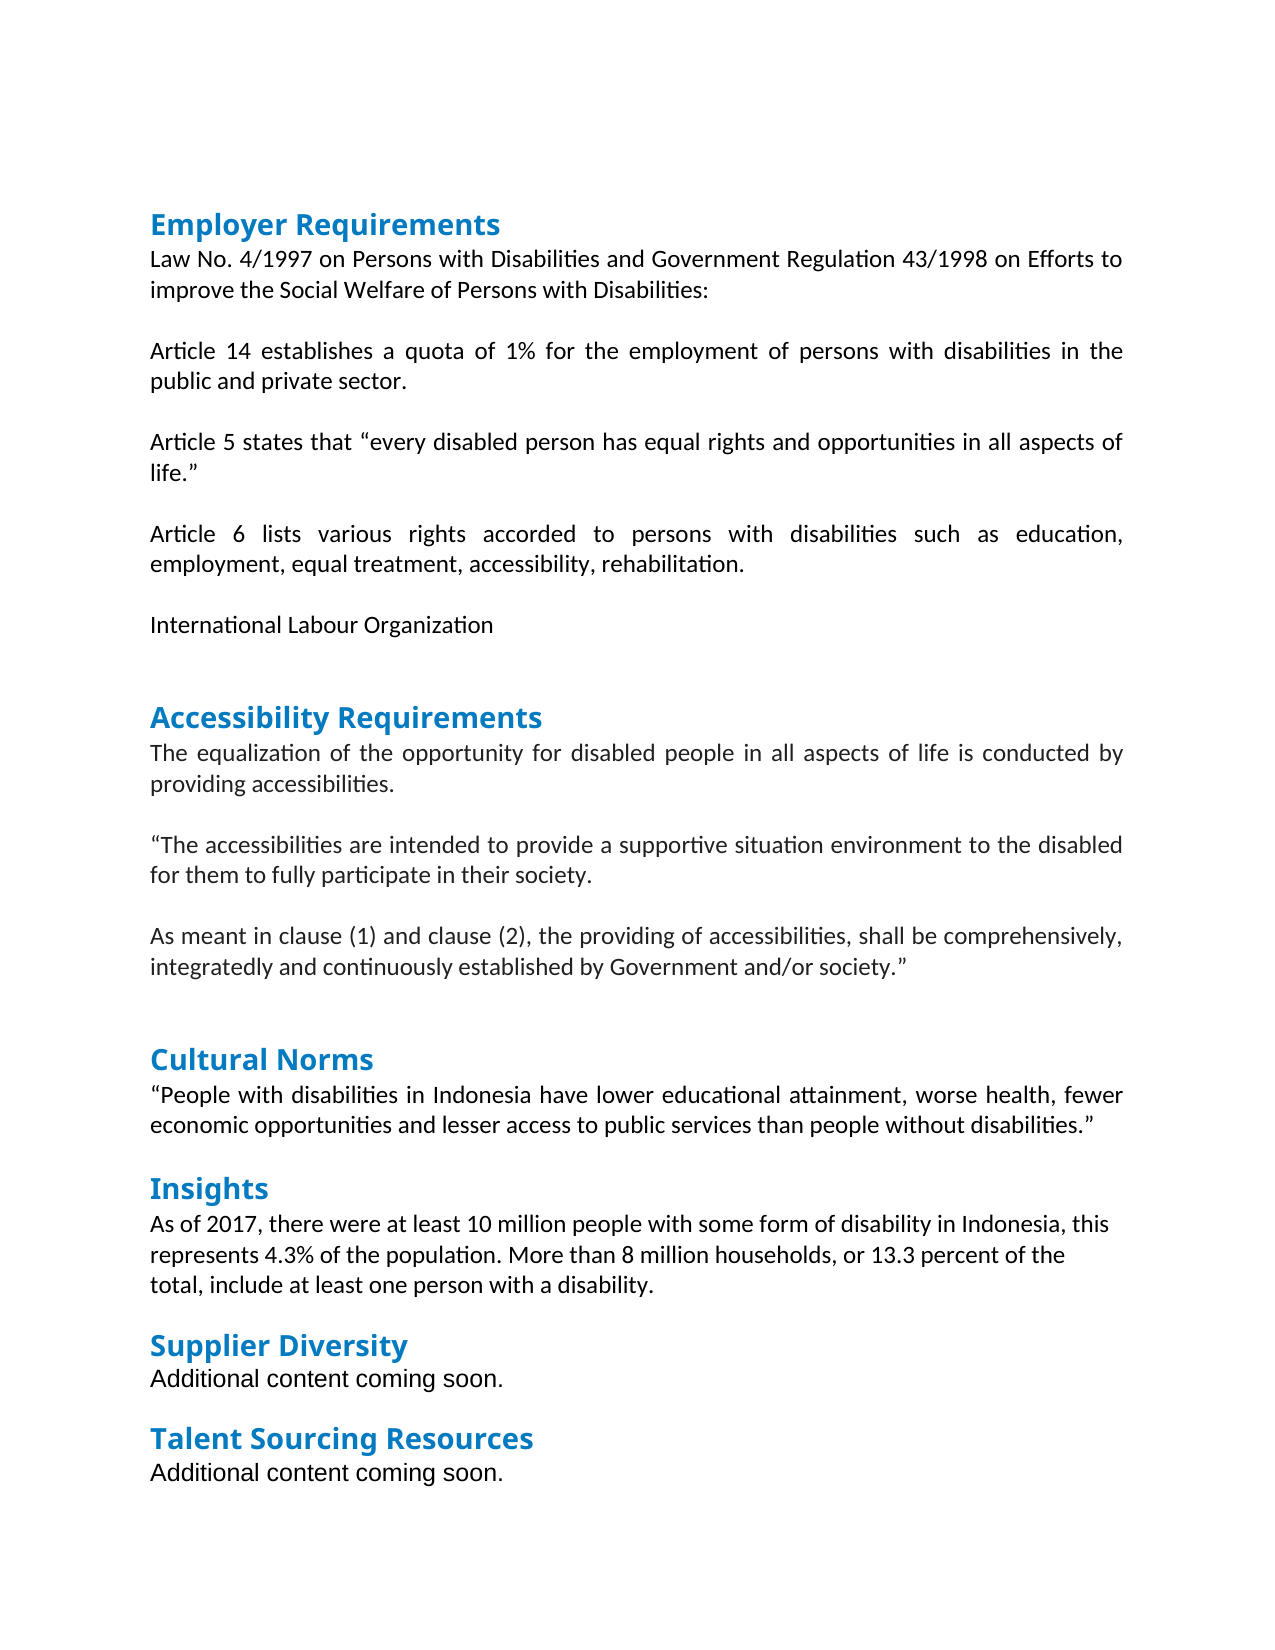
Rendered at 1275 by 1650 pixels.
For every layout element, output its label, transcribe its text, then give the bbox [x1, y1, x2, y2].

text Supplier Diversity [150, 1325, 1125, 1364]
text Talent Sourcing Resources [150, 1418, 1125, 1458]
text Article 6 lists various rights accorded to persons with disabilities such as education, employment, equal treatment, accessibility, rehabilitation. [150, 518, 1125, 579]
text Cultural Norms [150, 1039, 1125, 1079]
text Insights [150, 1168, 1125, 1208]
text Article 14 establishes a quota of 1% for the employment of persons with disabilities in the public and private sector. [150, 335, 1125, 396]
text As of 2017, there were at least 10 million people with some form of disability in Indonesia, this represents 4.3% of the population. More than 8 million households, or 13.3 percent of the total, include at least one person with a disability. [150, 1208, 1125, 1300]
text “People with disabilities in Indonesia have lower educational attainment, worse health, fewer economic opportunities and lesser access to public services than people without disabilities.” [150, 1079, 1125, 1140]
text Law No. 4/1997 on Persons with Disabilities and Government Regulation 43/1998 on Efforts to improve the Social Welfare of Persons with Disabilities: [150, 243, 1125, 304]
text “The accessibilities are intended to provide a supportive situation environment to the disabled for them to fully participate in their society. [150, 829, 1125, 890]
text Additional content coming soon. [150, 1364, 1125, 1393]
text As meant in clause (1) and clause (2), the providing of accessibilities, shall be comprehensively, integratedly and continuously established by Government and/or society.” [150, 921, 1125, 982]
text The equalization of the opportunity for disabled people in all aspects of life is conducted by providing accessibilities. [150, 737, 1125, 798]
text Accessibility Requirements [150, 698, 1125, 737]
text Employer Requirements [150, 204, 1125, 243]
text Additional content coming soon. [150, 1458, 1125, 1487]
text International Labour Organization [150, 610, 1125, 640]
text Article 5 states that “every disabled person has equal rights and opportunities in all aspects of life.” [150, 427, 1125, 488]
